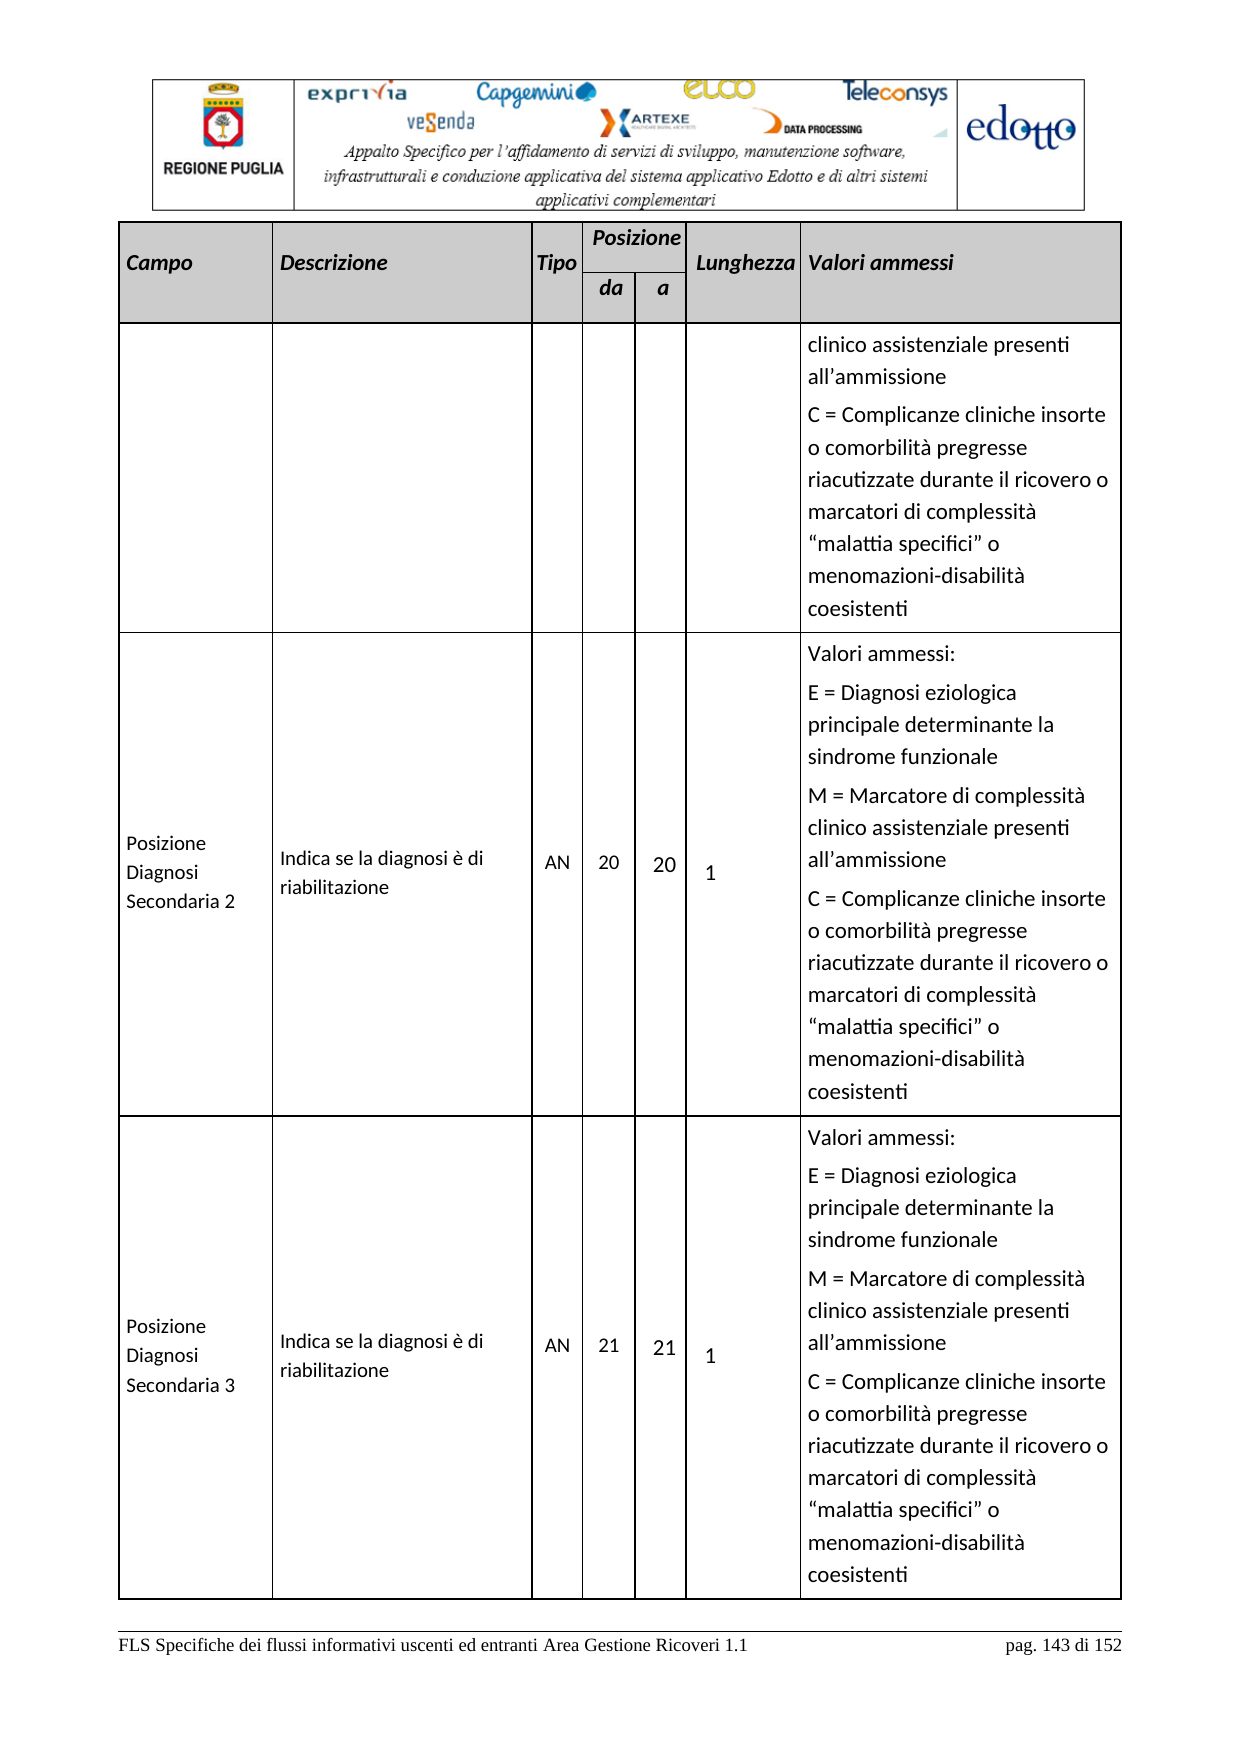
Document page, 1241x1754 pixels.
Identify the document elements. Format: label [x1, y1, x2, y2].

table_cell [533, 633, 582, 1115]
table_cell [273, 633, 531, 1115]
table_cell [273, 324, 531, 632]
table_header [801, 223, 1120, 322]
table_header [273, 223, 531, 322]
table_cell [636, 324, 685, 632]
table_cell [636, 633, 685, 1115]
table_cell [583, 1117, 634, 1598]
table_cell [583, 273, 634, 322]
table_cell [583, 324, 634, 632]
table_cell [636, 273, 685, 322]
picture [147, 73, 1093, 218]
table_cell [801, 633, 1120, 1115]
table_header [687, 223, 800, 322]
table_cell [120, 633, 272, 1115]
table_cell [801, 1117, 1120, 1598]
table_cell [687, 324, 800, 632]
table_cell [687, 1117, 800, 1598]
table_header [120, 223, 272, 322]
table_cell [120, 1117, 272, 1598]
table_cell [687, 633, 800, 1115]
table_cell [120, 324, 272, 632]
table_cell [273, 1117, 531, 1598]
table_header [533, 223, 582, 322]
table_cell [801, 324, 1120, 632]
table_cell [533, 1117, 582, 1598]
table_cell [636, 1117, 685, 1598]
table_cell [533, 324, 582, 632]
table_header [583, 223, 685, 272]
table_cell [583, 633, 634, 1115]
